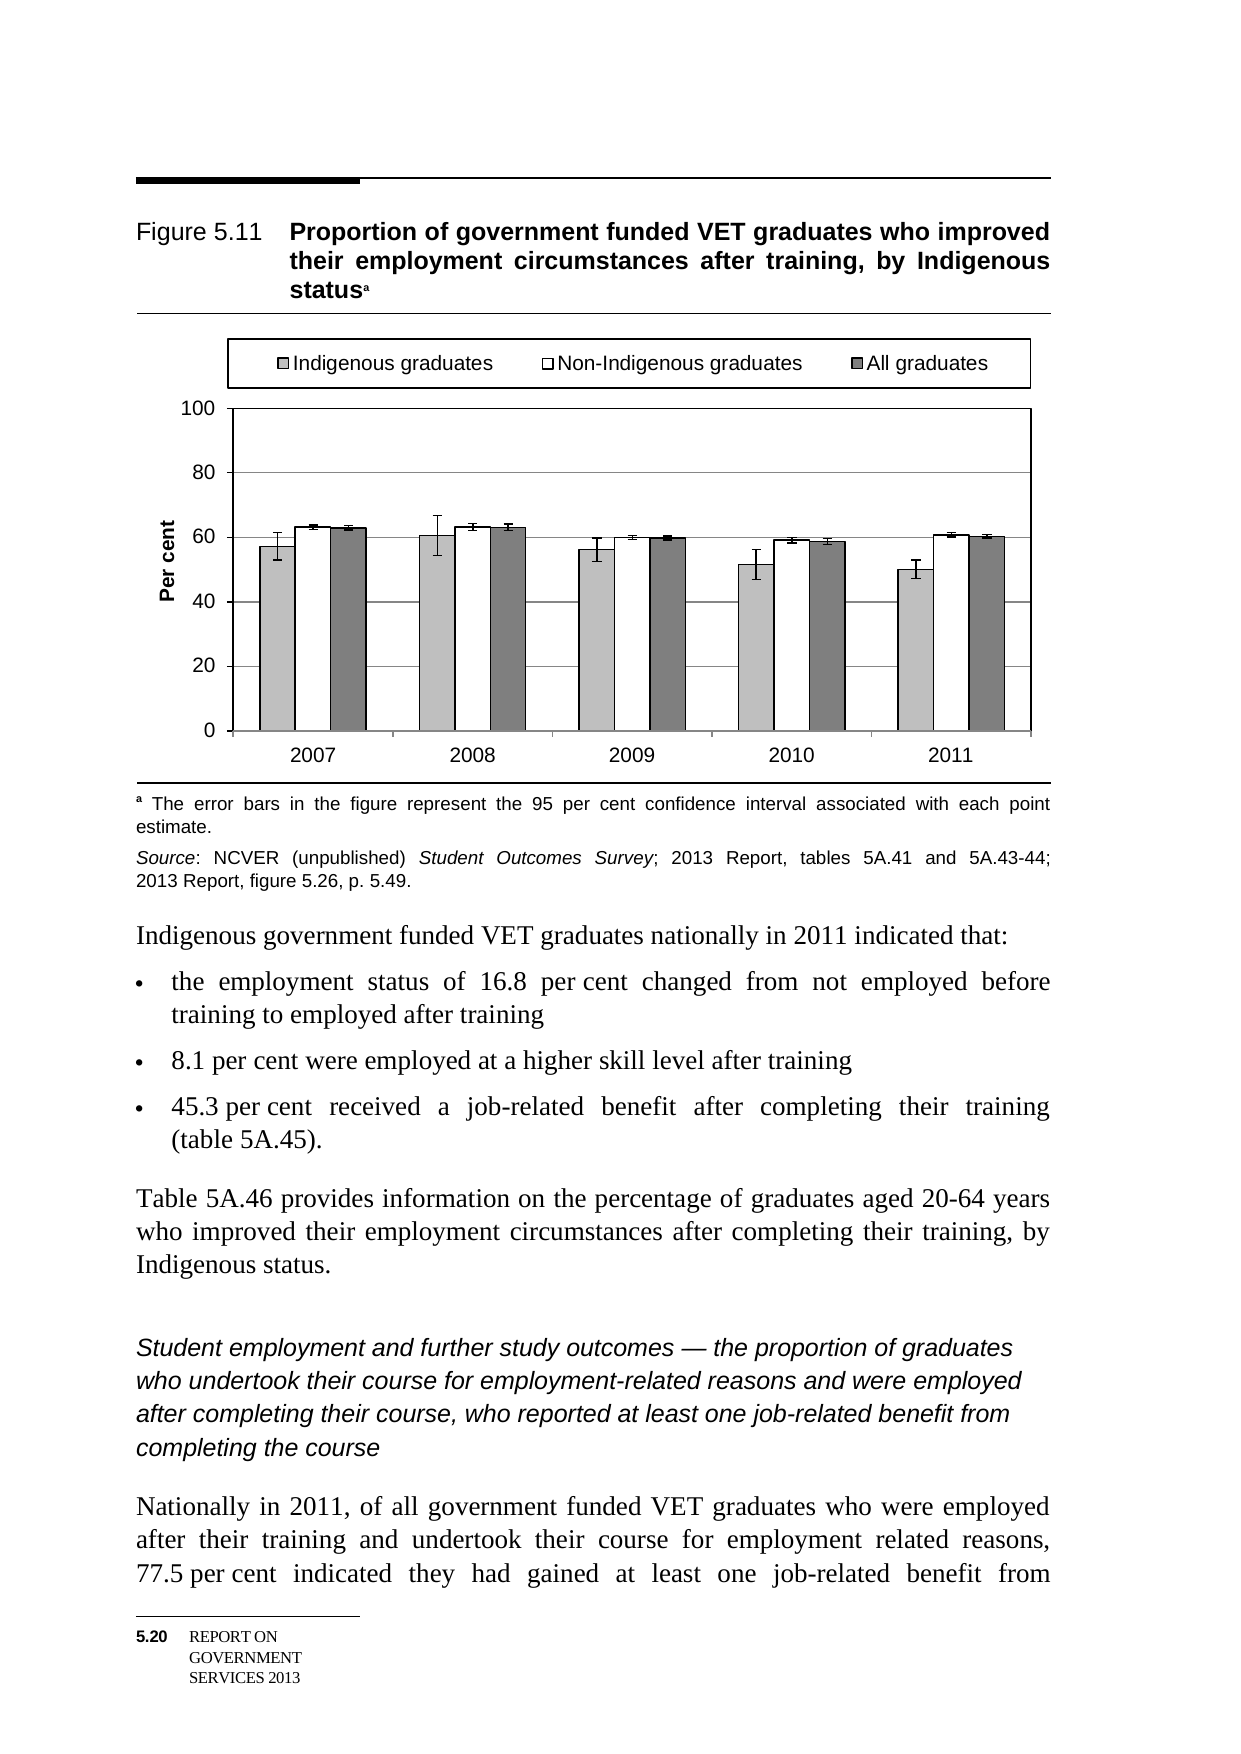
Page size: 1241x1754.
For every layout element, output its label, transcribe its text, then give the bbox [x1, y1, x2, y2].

list 8.1 per cent were employed at a higher skill level after training [136, 1042, 1051, 1075]
list the employment status of 16.8 per cent changed from not employed before training to employed after training [136, 963, 1051, 1029]
text Student employment and further study outcomes — the proportion of graduates who undertook their course for employment-related reasons and were employed after completing their course, who reported at least one job-related benefit from completing the course [136, 1329, 1051, 1463]
text Source: NCVER (unpublished) Student Outcomes Survey; 2013 Report, tables 5A.41 and 5A.43-44; 2013 Report, figure 5.26, p. 5.49. [136, 846, 1051, 892]
text Table 5A.46 provides information on the percentage of graduates aged 20-64 years who improved their employment circumstances after completing their training, by Indigenous status. [136, 1179, 1051, 1279]
text Indigenous government funded VET graduates nationally in 2011 indicated that: [136, 917, 1051, 950]
title Figure 5.11 Proportion of government funded VET graduates who improved their employment circumstances after training, by Indigenous statusa [136, 217, 1051, 304]
text a The error bars in the figure represent the 95 per cent confidence interval associated with each point estimate. [136, 792, 1051, 838]
table_header [137, 314, 1051, 782]
list 45.3 per cent received a job-related benefit after completing their training (table 5A.45). [136, 1088, 1051, 1154]
